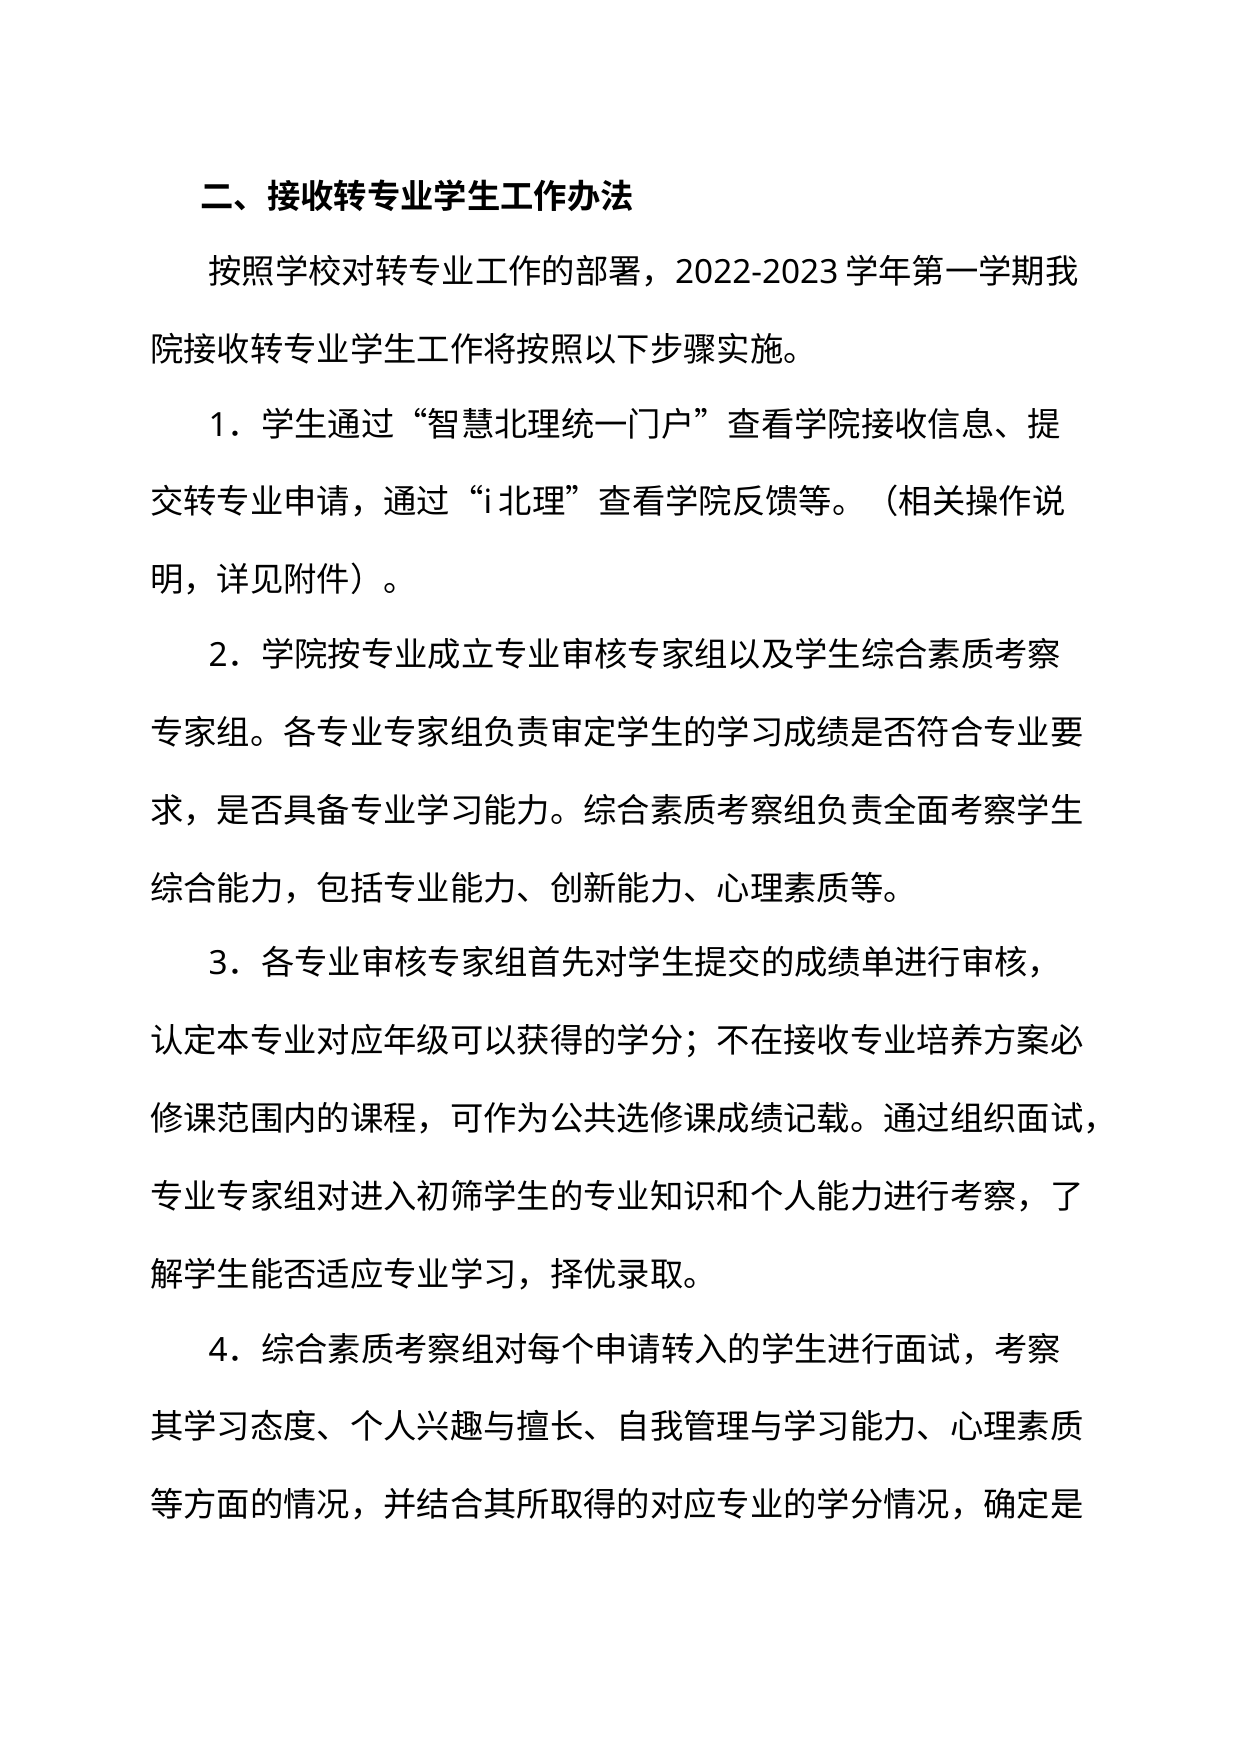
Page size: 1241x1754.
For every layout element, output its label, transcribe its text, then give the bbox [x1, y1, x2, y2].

text 二、接收转专业学生工作办法 [150, 162, 1090, 227]
text 2．学院按专业成立专业审核专家组以及学生综合素质考察专家组。各专业专家组负责审定学生的学习成绩是否符合专业要求，是否具备专业学习能力。综合素质考察组负责全面考察学生综合能力，包括专业能力、创新能力、心理素质等。 [150, 619, 1090, 918]
text 3．各专业审核专家组首先对学生提交的成绩单进行审核，认定本专业对应年级可以获得的学分；不在接收专业培养方案必修课范围内的课程，可作为公共选修课成绩记载。通过组织面试，专业专家组对进入初筛学生的专业知识和个人能力进行考察，了解学生能否适应专业学习，择优录取。 [150, 928, 1090, 1304]
text 1．学生通过“智慧北理统一门户”查看学院接收信息、提交转专业申请，通过“i北理”查看学院反馈等。（相关操作说明，详见附件）。 [150, 389, 1090, 610]
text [150, 1314, 1090, 1535]
text 按照学校对转专业工作的部署，2022-2023学年第一学期我院接收转专业学生工作将按照以下步骤实施。 [150, 237, 1090, 379]
